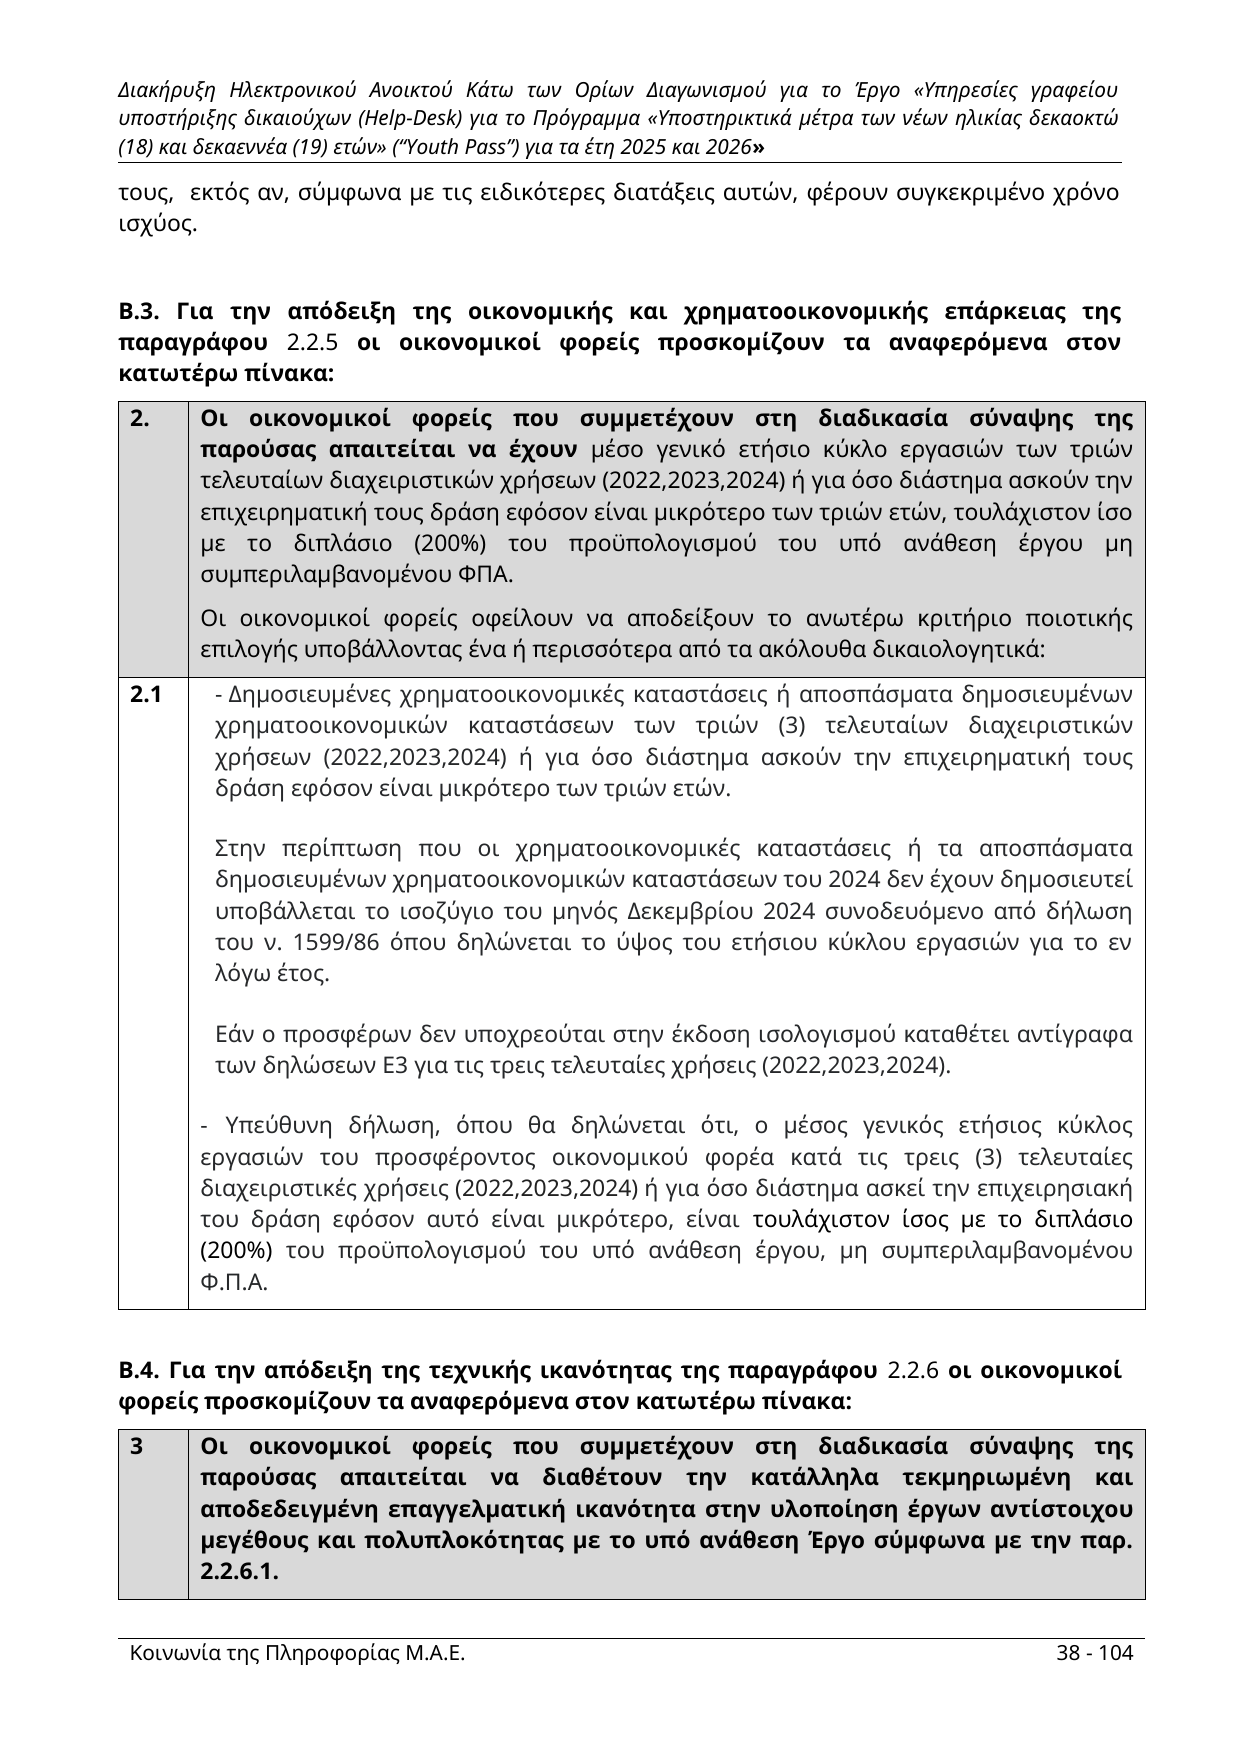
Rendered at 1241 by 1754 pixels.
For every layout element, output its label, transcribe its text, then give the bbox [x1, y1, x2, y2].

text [118, 176, 1122, 238]
text Β.3. Για την απόδειξη της οικονομικής και χρηματοοικονομικής επάρκειας της παραγράφου 2.2.5 οι οικονομικοί φορείς προσκομίζουν τα αναφερόμενα στον κατωτέρω πίνακα: [118, 295, 1122, 388]
table_header 2. [119, 402, 188, 677]
table_header 3 [119, 1430, 188, 1599]
table_cell - Δημοσιευμένες χρηματοοικονομικές καταστάσεις ή αποσπάσματα δημοσιευμένων χρηματοοικονομικών καταστάσεων των τριών (3) τελευταίων διαχειριστικών χρήσεων (2022,2023,2024) ή για όσο διάστημα ασκούν την επιχειρηματική τους δράση εφόσον είναι μικρότερο των τριών ετών. Στην περίπτωση που οι χρηματοοικονομικές καταστάσεις ή τα αποσπάσματα δημοσιευμένων χρηματοοικονομικών καταστάσεων του 2024 δεν έχουν δημοσιευτεί υποβάλλεται το ισοζύγιο του μηνός Δεκεμβρίου 2024 συνοδευόμενο από δήλωση του ν. 1599/86 όπου δηλώνεται το ύψος του ετήσιου κύκλου εργασιών για το εν λόγω έτος. Εάν ο προσφέρων δεν υποχρεούται στην έκδοση ισολογισμού καταθέτει αντίγραφα των δηλώσεων Ε3 για τις τρεις τελευταίες χρήσεις (2022,2023,2024). - Υπεύθυνη δήλωση, όπου θα δηλώνεται ότι, ο μέσος γενικός ετήσιος κύκλος εργασιών του προσφέροντος οικονομικού φορέα κατά τις τρεις (3) τελευταίες διαχειριστικές χρήσεις (2022,2023,2024) ή για όσο διάστημα ασκεί την επιχειρησιακή του δράση εφόσον αυτό είναι μικρότερο, είναι τουλάχιστον ίσος με το διπλάσιο (200%) του προϋπολογισμού του υπό ανάθεση έργου, μη συμπεριλαμβανομένου Φ.Π.Α. [189, 678, 1145, 1309]
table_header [189, 1430, 1145, 1599]
table_cell 2.1 [119, 678, 188, 1309]
text Β.4. Για την απόδειξη της τεχνικής ικανότητας της παραγράφου 2.2.6 οι οικονομικοί φορείς προσκομίζουν τα αναφερόμενα στον κατωτέρω πίνακα: [118, 1354, 1122, 1417]
table_header Οι οικονομικοί φορείς που συμμετέχουν στη διαδικασία σύναψης της παρούσας απαιτείται να έχουν μέσο γενικό ετήσιο κύκλο εργασιών των τριών τελευταίων διαχειριστικών χρήσεων (2022,2023,2024) ή για όσο διάστημα ασκούν την επιχειρηματική τους δράση εφόσον είναι μικρότερο των τριών ετών, τουλάχιστον ίσο με το διπλάσιο (200%) του προϋπολογισμού του υπό ανάθεση έργου μη συμπεριλαμβανομένου ΦΠΑ. Οι οικονομικοί φορείς οφείλουν να αποδείξουν το ανωτέρω κριτήριο ποιοτικής επιλογής υποβάλλοντας ένα ή περισσότερα από τα ακόλουθα δικαιολογητικά: [189, 402, 1145, 677]
